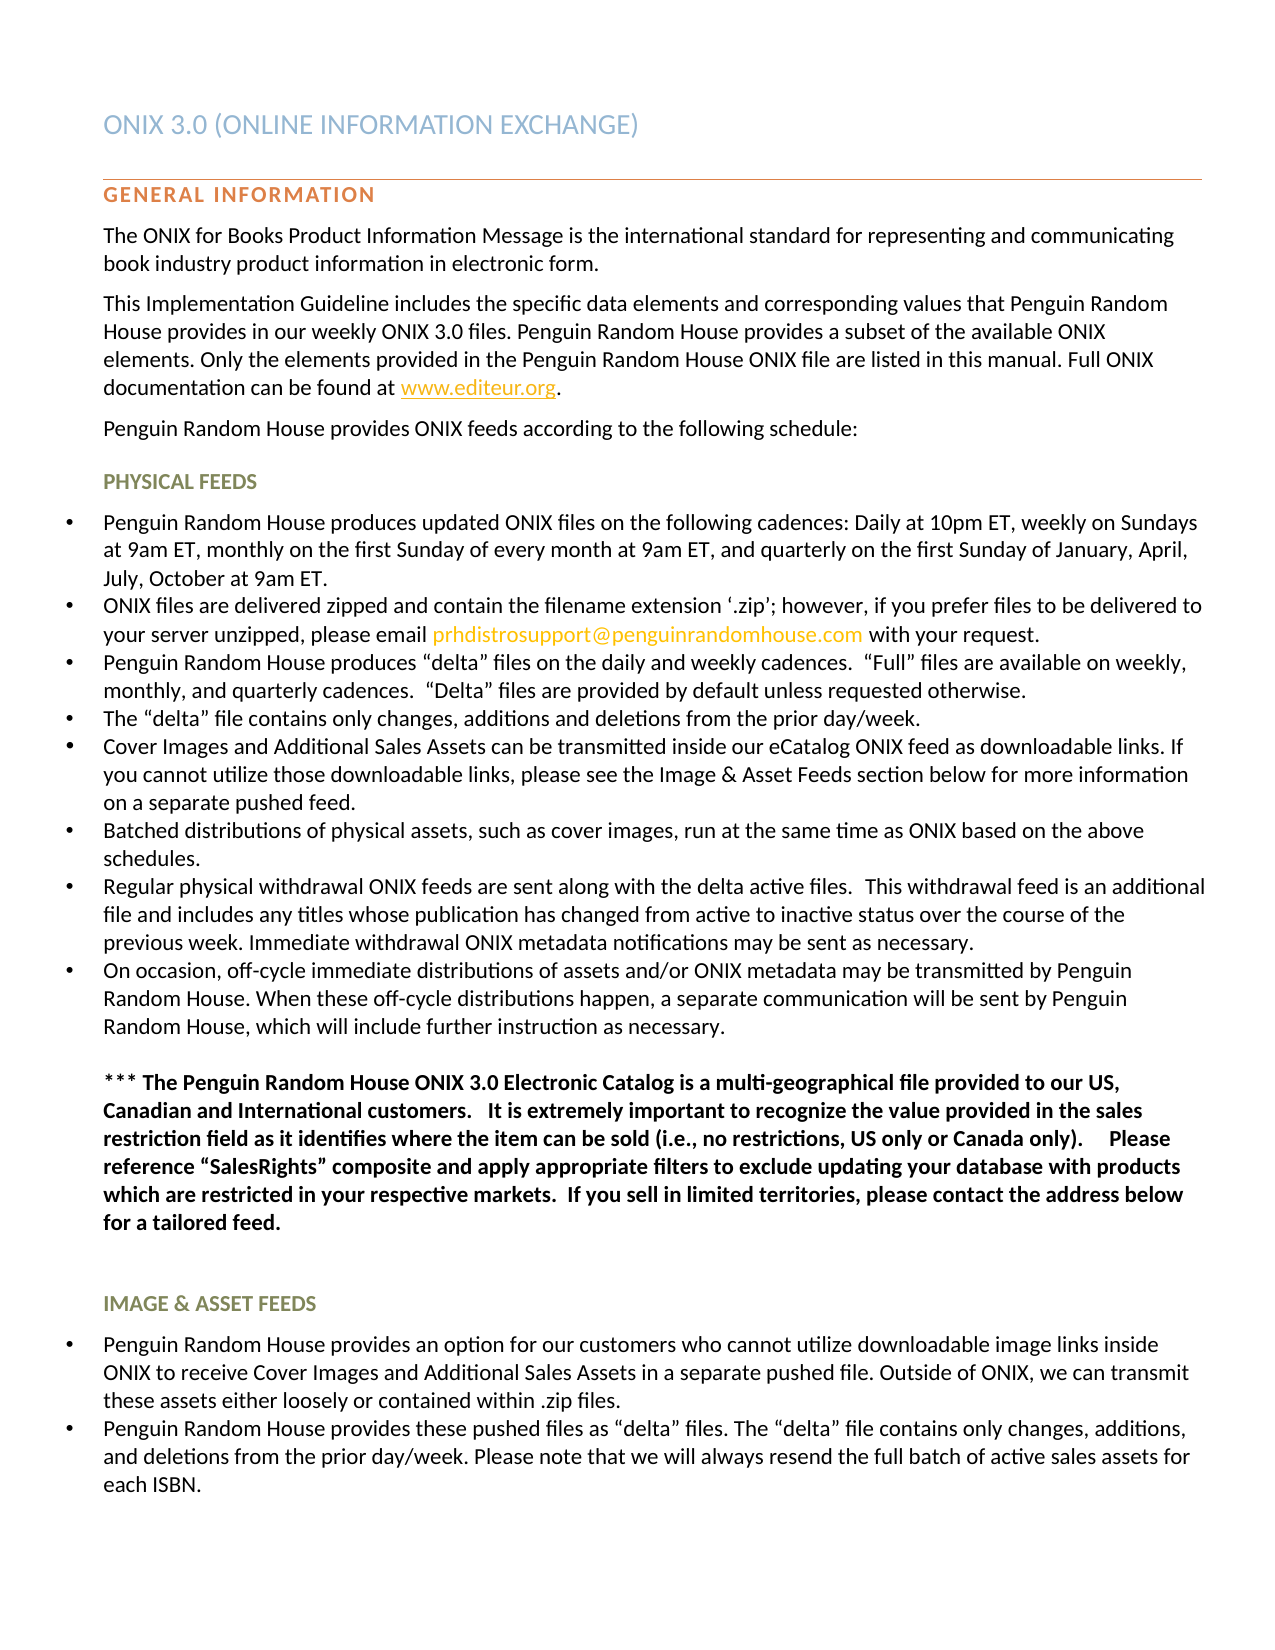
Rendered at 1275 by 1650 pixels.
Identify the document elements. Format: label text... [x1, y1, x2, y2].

list Batched distributions of physical assets, such as cover images, run at the same time as ONIX based on the above schedules. [66, 816, 1209, 872]
list Regular physical withdrawal ONIX feeds are sent along with the delta active files. This withdrawal feed is an additional file and includes any titles whose publication has changed from active to inactive status over the course of the previous week. Immediate withdrawal ONIX metadata notifications may be sent as necessary. [66, 872, 1209, 956]
text *** The Penguin Random House ONIX 3.0 Electronic Catalog is a multi-geographical file provided to our US, Canadian and International customers. It is extremely important to recognize the value provided in the sales restriction field as it identifies where the item can be sold (i.e., no restrictions, US only or Canada only). Please reference “SalesRights” composite and apply appropriate filters to exclude updating your database with products which are restricted in your respective markets. If you sell in limited territories, please contact the address below for a tailored feed. [103, 1068, 1209, 1236]
list Penguin Random House provides these pushed files as “delta” files. The “delta” file contains only changes, additions, and deletions from the prior day/week. Please note that we will always resend the full batch of active sales assets for each ISBN. [66, 1414, 1209, 1498]
subtitle Physical Feeds [103, 467, 1202, 495]
list ONIX files are delivered zipped and contain the filename extension ‘.zip’; however, if you prefer files to be delivered to your server unzipped, please email prhdistrosupport@penguinrandomhouse.com with your request. [66, 592, 1209, 648]
text The ONIX for Books Product Information Message is the international standard for representing and communicating book industry product information in electronic form. [103, 221, 1202, 277]
list On occasion, off-cycle immediate distributions of assets and/or ONIX metadata may be transmitted by Penguin Random House. When these off-cycle distributions happen, a separate communication will be sent by Penguin Random House, which will include further instruction as necessary. [66, 956, 1209, 1040]
list The “delta” file contains only changes, additions and deletions from the prior day/week. [66, 704, 1209, 732]
subtitle General Information [103, 180, 1202, 208]
text This Implementation Guideline includes the specific data elements and corresponding values that Penguin Random House provides in our weekly ONIX 3.0 files. Penguin Random House provides a subset of the available ONIX elements. Only the elements provided in the Penguin Random House ONIX file are listed in this manual. Full ONIX documentation can be found at www.editeur.org. [103, 289, 1202, 402]
subtitle IMAGE & Asset FEEDS [103, 1289, 1202, 1317]
list Penguin Random House provides an option for our customers who cannot utilize downloadable image links inside ONIX to receive Cover Images and Additional Sales Assets in a separate pushed file. Outside of ONIX, we can transmit these assets either loosely or contained within .zip files. [66, 1330, 1209, 1414]
subtitle ONIX 3.0 (Online Information Exchange) [103, 106, 1202, 142]
list Penguin Random House produces updated ONIX files on the following cadences: Daily at 10pm ET, weekly on Sundays at 9am ET, monthly on the first Sunday of every month at 9am ET, and quarterly on the first Sunday of January, April, July, October at 9am ET. [66, 508, 1209, 592]
list Penguin Random House produces “delta” files on the daily and weekly cadences. “Full” files are available on weekly, monthly, and quarterly cadences. “Delta” files are provided by default unless requested otherwise. [66, 648, 1209, 704]
list Cover Images and Additional Sales Assets can be transmitted inside our eCatalog ONIX feed as downloadable links. If you cannot utilize those downloadable links, please see the Image & Asset Feeds section below for more information on a separate pushed feed. [66, 732, 1209, 816]
text Penguin Random House provides ONIX feeds according to the following schedule: [103, 414, 1202, 442]
